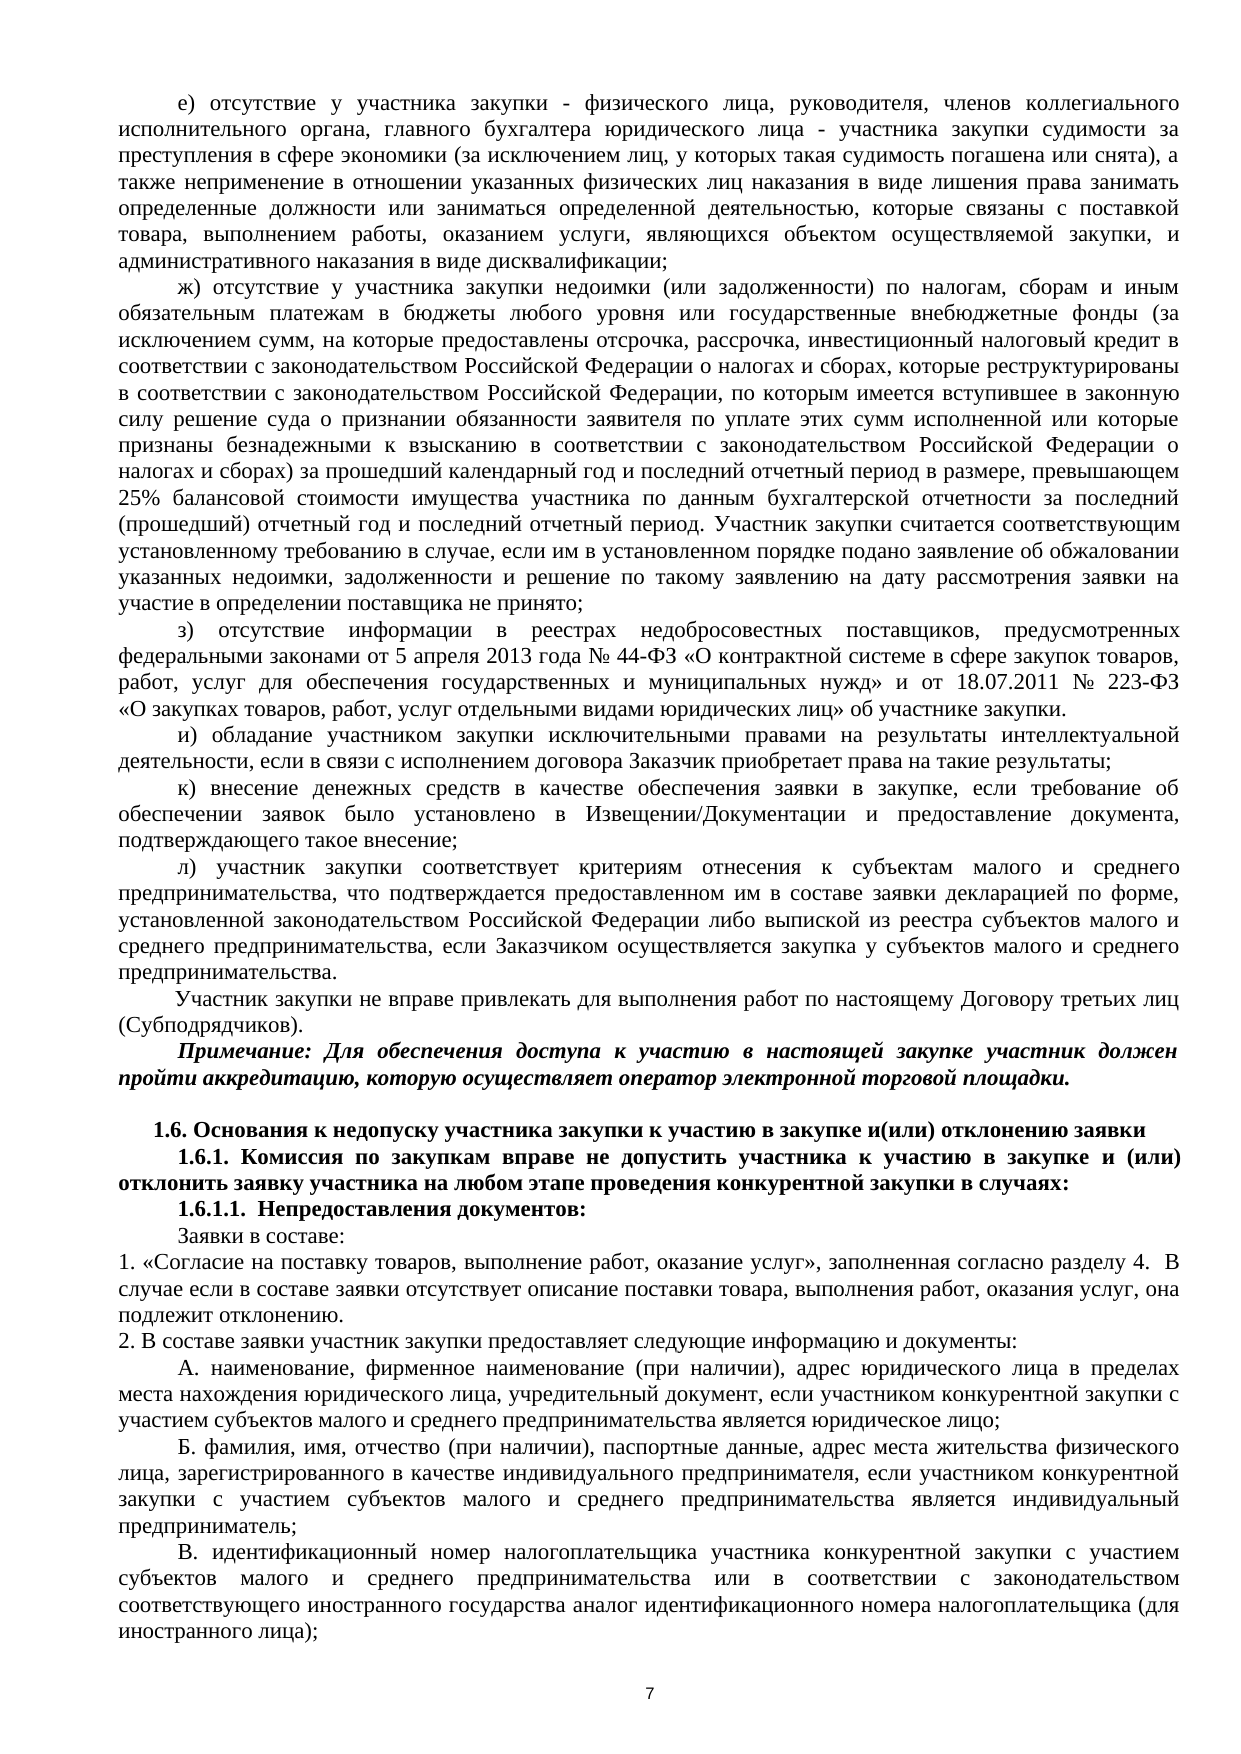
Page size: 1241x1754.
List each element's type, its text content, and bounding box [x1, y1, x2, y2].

text 1.6.1. Комиссия по закупкам вправе не допустить участника к участию в закупке и (или) отклонить заявку участника на любом этапе проведения конкурентной закупки в случаях: [118, 1143, 1181, 1196]
text 1.6. Основания к недопуску участника закупки к участию в закупке и(или) отклонению заявки [118, 1116, 1181, 1143]
text Заявки в составе: [118, 1222, 1181, 1248]
text В. идентификационный номер налогоплательщика участника конкурентной закупки с участием субъектов малого и среднего предпринимательства или в соответствии с законодательством соответствующего иностранного государства аналог идентификационного номера налогоплательщика (для иностранного лица); [118, 1538, 1181, 1643]
text к) внесение денежных средств в качестве обеспечения заявки в закупке, если требование об обеспечении заявок было установлено в Извещении/Документации и предоставление документа, подтверждающего такое внесение; [118, 774, 1181, 853]
text е) отсутствие у участника закупки - физического лица, руководителя, членов коллегиального исполнительного органа, главного бухгалтера юридического лица - участника закупки судимости за преступления в сфере экономики (за исключением лиц, у которых такая судимость погашена или снята), а также неприменение в отношении указанных физических лиц наказания в виде лишения права занимать определенные должности или заниматься определенной деятельностью, которые связаны с поставкой товара, выполнением работы, оказанием услуги, являющихся объектом осуществляемой закупки, и административного наказания в виде дисквалификации; [118, 89, 1181, 273]
text 1. «Согласие на поставку товаров, выполнение работ, оказание услуг», заполненная согласно разделу 4. В случае если в составе заявки отсутствует описание поставки товара, выполнения работ, оказания услуг, она подлежит отклонению. [118, 1248, 1181, 1327]
text 2. В составе заявки участник закупки предоставляет следующие информацию и документы: [118, 1327, 1181, 1354]
text Примечание: Для обеспечения доступа к участию в настоящей закупке участник должен пройти аккредитацию, которую осуществляет оператор электронной торговой площадки. [118, 1037, 1181, 1090]
text и) обладание участником закупки исключительными правами на результаты интеллектуальной деятельности, если в связи с исполнением договора Заказчик приобретает права на такие результаты; [118, 721, 1181, 774]
text 1.6.1.1. Непредоставления документов: [118, 1196, 1181, 1222]
text Участник закупки не вправе привлекать для выполнения работ по настоящему Договору третьих лиц (Субподрядчиков). [118, 985, 1181, 1037]
text Б. фамилия, имя, отчество (при наличии), паспортные данные, адрес места жительства физического лица, зарегистрированного в качестве индивидуального предпринимателя, если участником конкурентной закупки с участием субъектов малого и среднего предпринимательства является индивидуальный предприниматель; [118, 1433, 1181, 1538]
text А. наименование, фирменное наименование (при наличии), адрес юридического лица в пределах места нахождения юридического лица, учредительный документ, если участником конкурентной закупки с участием субъектов малого и среднего предпринимательства является юридическое лицо; [118, 1354, 1181, 1433]
text ж) отсутствие у участника закупки недоимки (или задолженности) по налогам, сборам и иным обязательным платежам в бюджеты любого уровня или государственные внебюджетные фонды (за исключением сумм, на которые предоставлены отсрочка, рассрочка, инвестиционный налоговый кредит в соответствии с законодательством Российской Федерации о налогах и сборах, которые реструктурированы в соответствии с законодательством Российской Федерации, по которым имеется вступившее в законную силу решение суда о признании обязанности заявителя по уплате этих сумм исполненной или которые признаны безнадежными к взысканию в соответствии с законодательством Российской Федерации о налогах и сборах) за прошедший календарный год и последний отчетный период в размере, превышающем 25% балансовой стоимости имущества участника по данным бухгалтерской отчетности за последний (прошедший) отчетный год и последний отчетный период. Участник закупки считается соответствующим установленному требованию в случае, если им в установленном порядке подано заявление об обжаловании указанных недоимки, задолженности и решение по такому заявлению на дату рассмотрения заявки на участие в определении поставщика не принято; [118, 273, 1181, 616]
text з) отсутствие информации в реестрах недобросовестных поставщиков, предусмотренных федеральными законами от 5 апреля 2013 года № 44-ФЗ «О контрактной системе в сфере закупок товаров, работ, услуг для обеспечения государственных и муниципальных нужд» и от 18.07.2011 № 223-ФЗ «О закупках товаров, работ, услуг отдельными видами юридических лиц» об участнике закупки. [118, 616, 1181, 721]
text л) участник закупки соответствует критериям отнесения к субъектам малого и среднего предпринимательства, что подтверждается предоставленном им в составе заявки декларацией по форме, установленной законодательством Российской Федерации либо выпиской из реестра субъектов малого и среднего предпринимательства, если Заказчиком осуществляется закупка у субъектов малого и среднего предпринимательства. [118, 853, 1181, 985]
